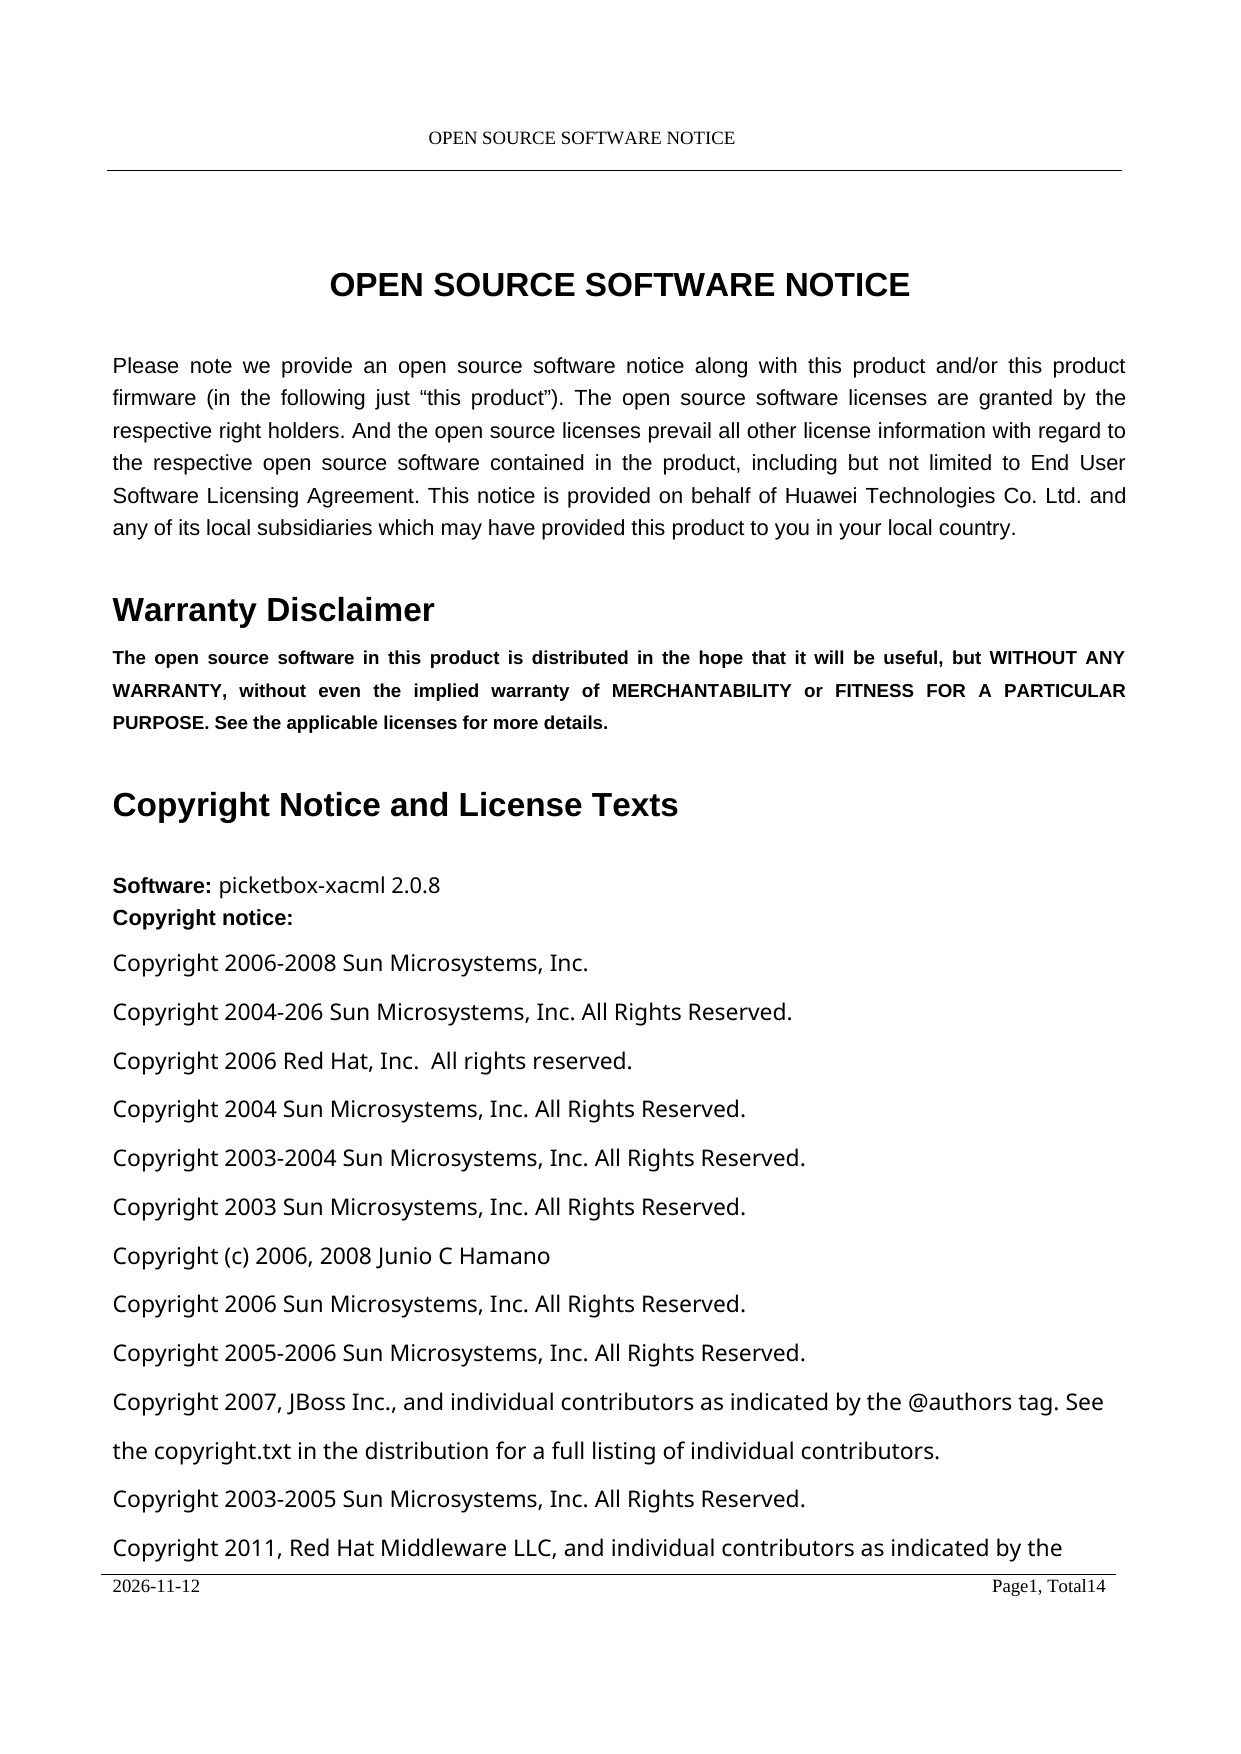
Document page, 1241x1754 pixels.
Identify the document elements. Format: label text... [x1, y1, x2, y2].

text Please note we provide an open source software notice along with this product and/or this product firmware (in the following just “this product”). The open source software licenses are granted by the respective right holders. And the open source licenses prevail all other license information with regard to the respective open source software contained in the product, including but not limited to End User Software Licensing Agreement. This notice is provided on behalf of Huawei Technologies Co. Ltd. and any of its local subsidiaries which may have provided this product to you in your local country. [112, 349, 1128, 544]
text Software: picketbox-xacml 2.0.8 [112, 869, 1128, 901]
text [112, 947, 1128, 1564]
text Copyright notice: [112, 901, 1128, 934]
text Warranty Disclaimer [112, 576, 1128, 641]
text Copyright Notice and License Texts [112, 771, 1128, 836]
text OPEN SOURCE SOFTWARE NOTICE [112, 251, 1128, 316]
text The open source software in this product is distributed in the hope that it will be useful, but WITHOUT ANY WARRANTY, without even the implied warranty of MERCHANTABILITY or FITNESS FOR A PARTICULAR PURPOSE. See the applicable licenses for more details. [112, 641, 1128, 739]
